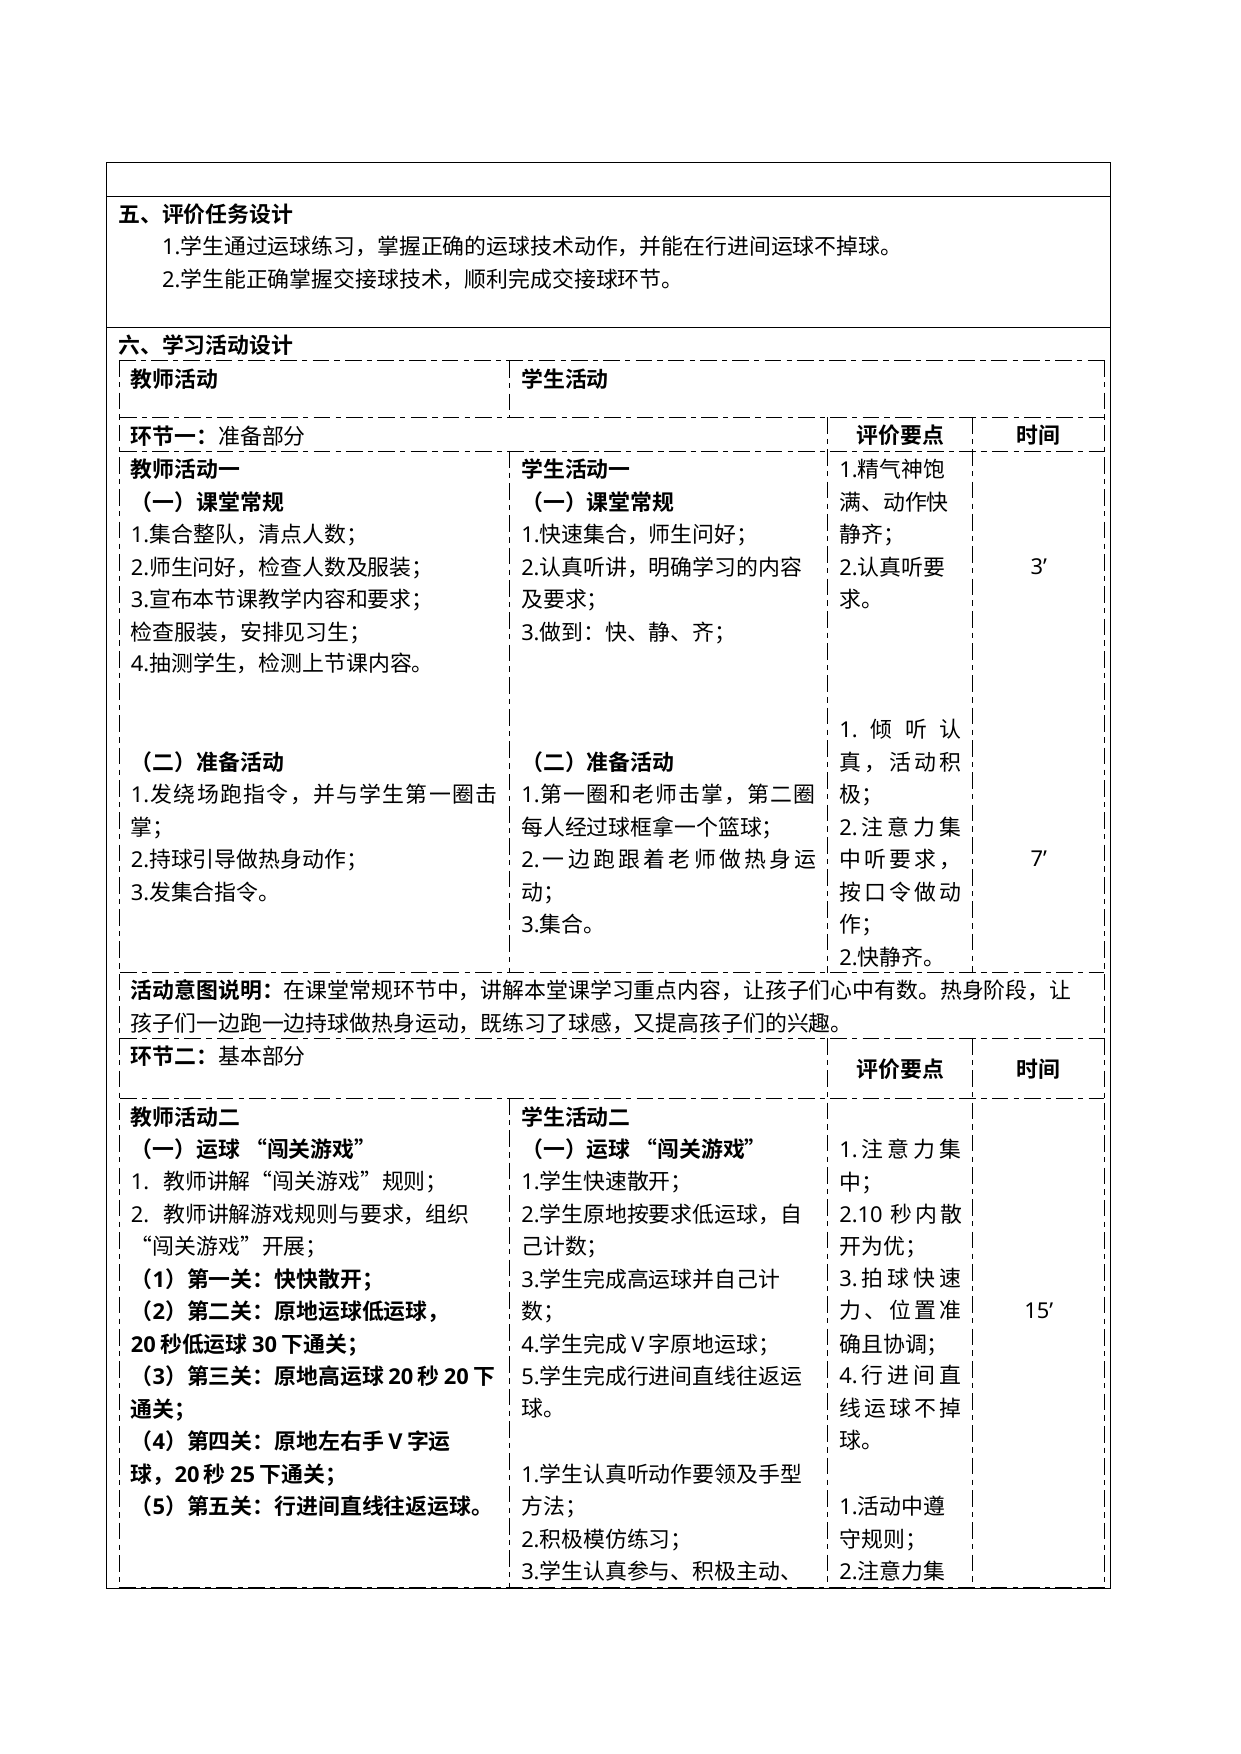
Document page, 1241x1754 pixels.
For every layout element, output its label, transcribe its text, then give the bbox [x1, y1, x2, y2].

table_cell 六、学习活动设计 [107, 328, 1110, 1588]
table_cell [107, 163, 1110, 196]
table_cell 五、评价任务设计 1.学生通过运球练习，掌握正确的运球技术动作，并能在行进间运球不掉球。 2.学生能正确掌握交接球技术，顺利完成交接球环节。 [107, 197, 1110, 327]
